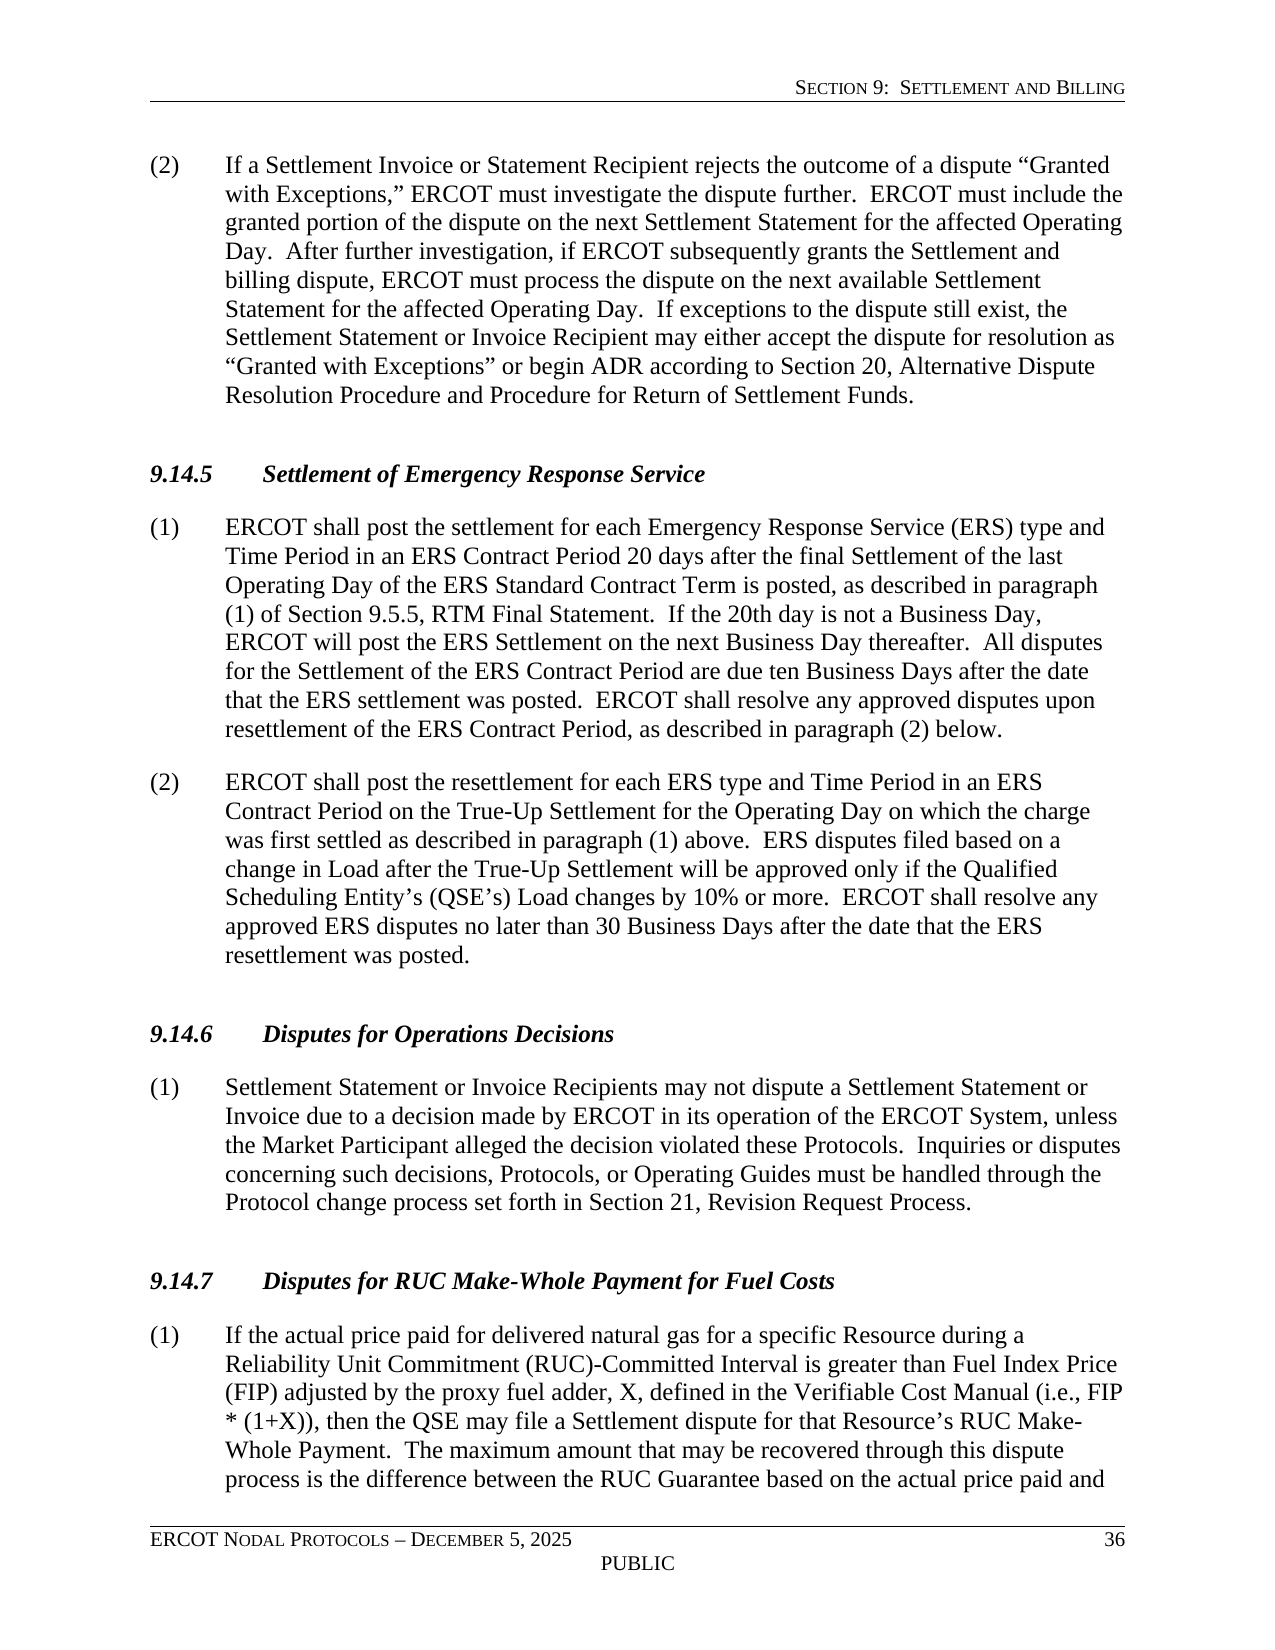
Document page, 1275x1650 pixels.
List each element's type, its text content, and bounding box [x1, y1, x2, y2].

text (1) Settlement Statement or Invoice Recipients may not dispute a Settlement Statement or Invoice due to a decision made by ERCOT in its operation of the ERCOT System, unless the Market Participant alleged the decision violated these Protocols. Inquiries or disputes concerning such decisions, Protocols, or Operating Guides must be handled through the Protocol change process set forth in Section 21, Revision Request Process. [150, 1072, 1125, 1216]
text 9.14.5 Settlement of Emergency Response Service [150, 459, 1125, 487]
text 9.14.7 Disputes for RUC Make-Whole Payment for Fuel Costs [150, 1266, 1125, 1295]
text (2) ERCOT shall post the resettlement for each ERS type and Time Period in an ERS Contract Period on the True-Up Settlement for the Operating Day on which the charge was first settled as described in paragraph (1) above. ERS disputes filed based on a change in Load after the True-Up Settlement will be approved only if the Qualified Scheduling Entity’s (QSE’s) Load changes by 10% or more. ERCOT shall resolve any approved ERS disputes no later than 30 Business Days after the date that the ERS resettlement was posted. [150, 767, 1125, 969]
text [150, 1320, 1125, 1492]
text (1) ERCOT shall post the settlement for each Emergency Response Service (ERS) type and Time Period in an ERS Contract Period 20 days after the final Settlement of the last Operating Day of the ERS Standard Contract Term is posted, as described in paragraph (1) of Section 9.5.5, RTM Final Statement. If the 20th day is not a Business Day, ERCOT will post the ERS Settlement on the next Business Day thereafter. All disputes for the Settlement of the ERS Contract Period are due ten Business Days after the date that the ERS settlement was posted. ERCOT shall resolve any approved disputes upon resettlement of the ERS Contract Period, as described in paragraph (2) below. [150, 512, 1125, 742]
text 9.14.6 Disputes for Operations Decisions [150, 1019, 1125, 1047]
text (2) If a Settlement Invoice or Statement Recipient rejects the outcome of a dispute “Granted with Exceptions,” ERCOT must investigate the dispute further. ERCOT must include the granted portion of the dispute on the next Settlement Statement for the affected Operating Day. After further investigation, if ERCOT subsequently grants the Settlement and billing dispute, ERCOT must process the dispute on the next available Settlement Statement for the affected Operating Day. If exceptions to the dispute still exist, the Settlement Statement or Invoice Recipient may either accept the dispute for resolution as “Granted with Exceptions” or begin ADR according to Section 20, Alternative Dispute Resolution Procedure and Procedure for Return of Settlement Funds. [150, 150, 1125, 409]
